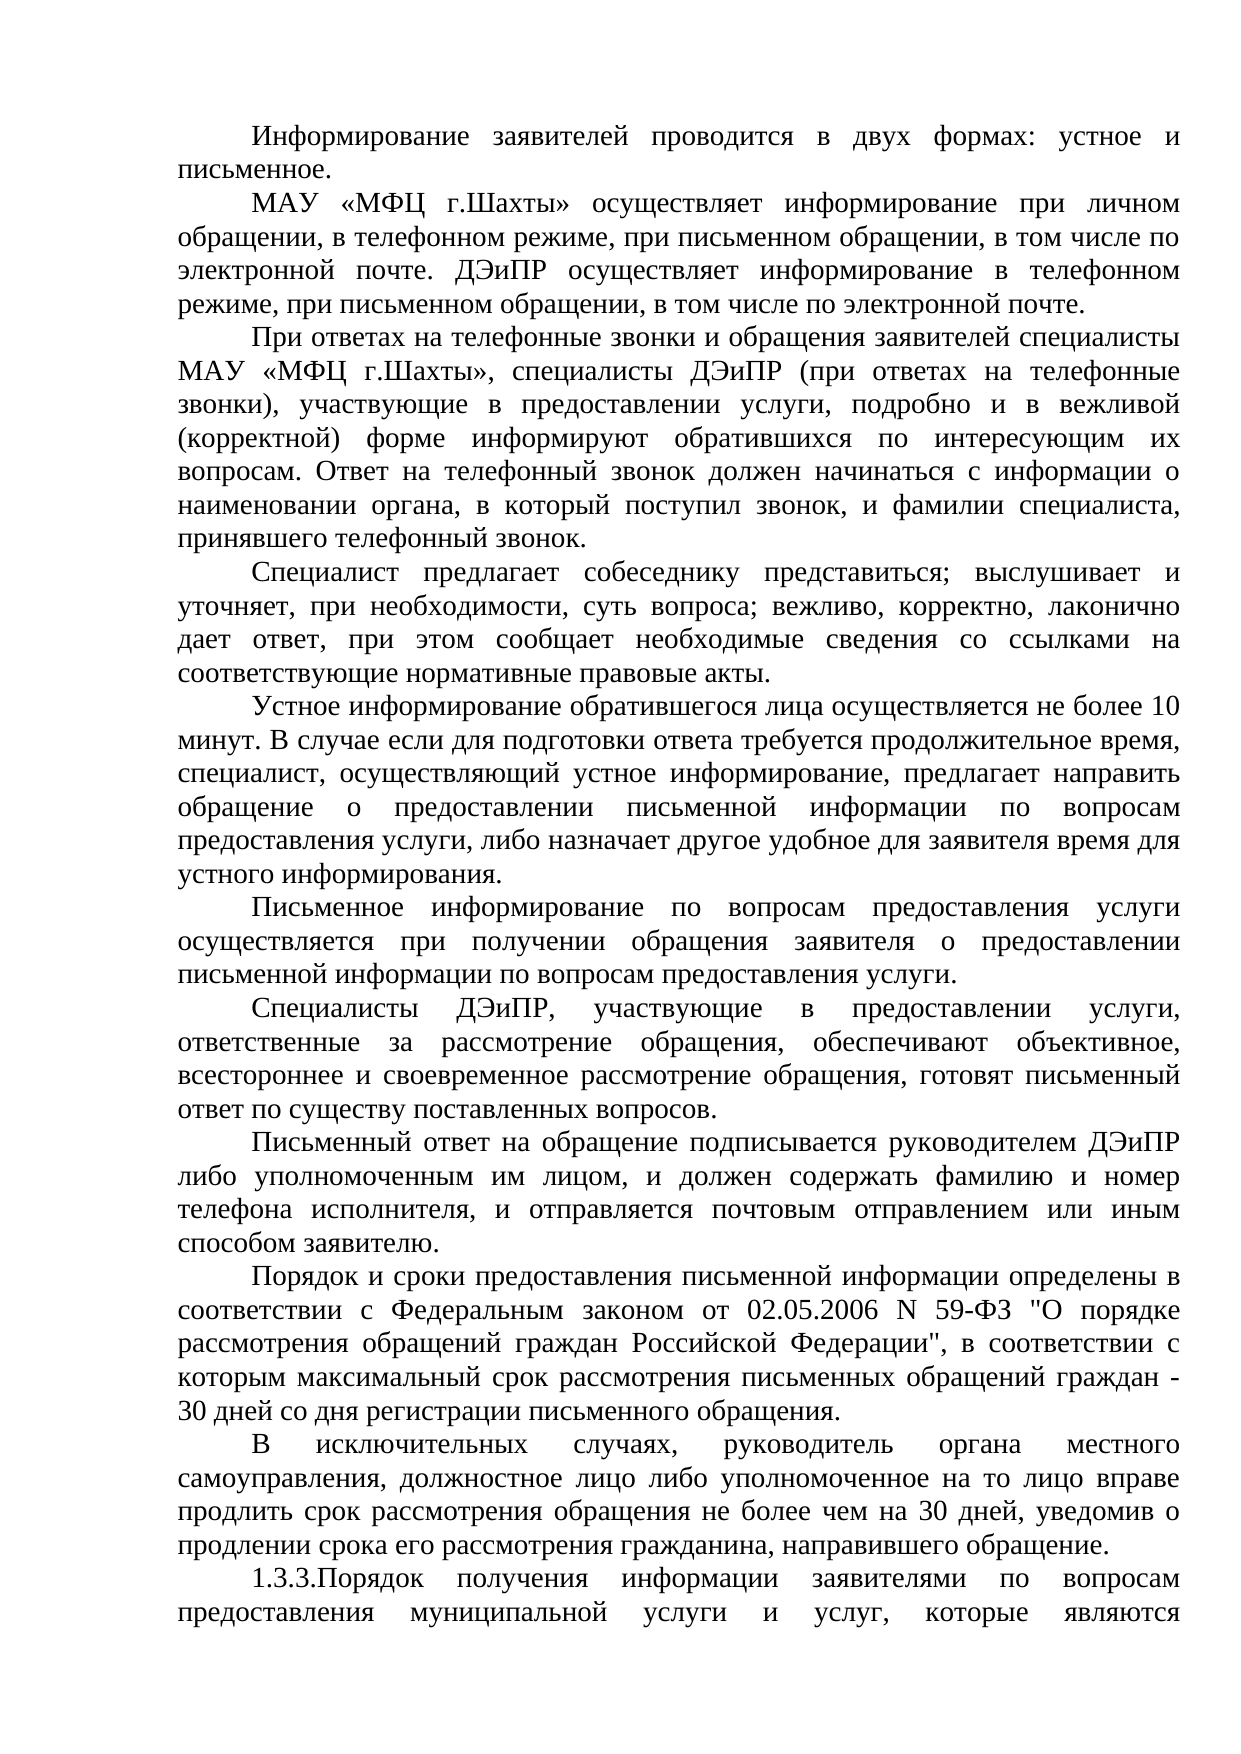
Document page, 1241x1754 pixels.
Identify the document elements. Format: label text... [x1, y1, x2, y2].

text Письменное информирование по вопросам предоставления услуги осуществляется при получении обращения заявителя о предоставлении письменной информации по вопросам предоставления услуги. [177, 889, 1181, 990]
text Информирование заявителей проводится в двух формах: устное и письменное. [177, 118, 1181, 185]
text Специалист предлагает собеседнику представиться; выслушивает и уточняет, при необходимости, суть вопроса; вежливо, корректно, лаконично дает ответ, при этом сообщает необходимые сведения со ссылками на соответствующие нормативные правовые акты. [177, 554, 1181, 688]
text Специалисты ДЭиПР, участвующие в предоставлении услуги, ответственные за рассмотрение обращения, обеспечивают объективное, всестороннее и своевременное рассмотрение обращения, готовят письменный ответ по существу поставленных вопросов. [177, 990, 1181, 1124]
text Устное информирование обратившегося лица осуществляется не более 10 минут. В случае если для подготовки ответа требуется продолжительное время, специалист, осуществляющий устное информирование, предлагает направить обращение о предоставлении письменной информации по вопросам предоставления услуги, либо назначает другое удобное для заявителя время для устного информирования. [177, 688, 1181, 889]
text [177, 1560, 1181, 1627]
text МАУ «МФЦ г.Шахты» осуществляет информирование при личном обращении, в телефонном режиме, при письменном обращении, в том числе по электронной почте. ДЭиПР осуществляет информирование в телефонном режиме, при письменном обращении, в том числе по электронной почте. [177, 185, 1181, 319]
text При ответах на телефонные звонки и обращения заявителей специалисты МАУ «МФЦ г.Шахты», специалисты ДЭиПР (при ответах на телефонные звонки), участвующие в предоставлении услуги, подробно и в вежливой (корректной) форме информируют обратившихся по интересующим их вопросам. Ответ на телефонный звонок должен начинаться с информации о наименовании органа, в который поступил звонок, и фамилии специалиста, принявшего телефонный звонок. [177, 319, 1181, 554]
text Письменный ответ на обращение подписывается руководителем ДЭиПР либо уполномоченным им лицом, и должен содержать фамилию и номер телефона исполнителя, и отправляется почтовым отправлением или иным способом заявителю. [177, 1124, 1181, 1258]
text В исключительных случаях, руководитель органа местного самоуправления, должностное лицо либо уполномоченное на то лицо вправе продлить срок рассмотрения обращения не более чем на 30 дней, уведомив о продлении срока его рассмотрения гражданина, направившего обращение. [177, 1426, 1181, 1560]
text Порядок и сроки предоставления письменной информации определены в соответствии с Федеральным законом от 02.05.2006 N 59-ФЗ "О порядке рассмотрения обращений граждан Российской Федерации", в соответствии с которым максимальный срок рассмотрения письменных обращений граждан - 30 дней со дня регистрации письменного обращения. [177, 1258, 1181, 1426]
